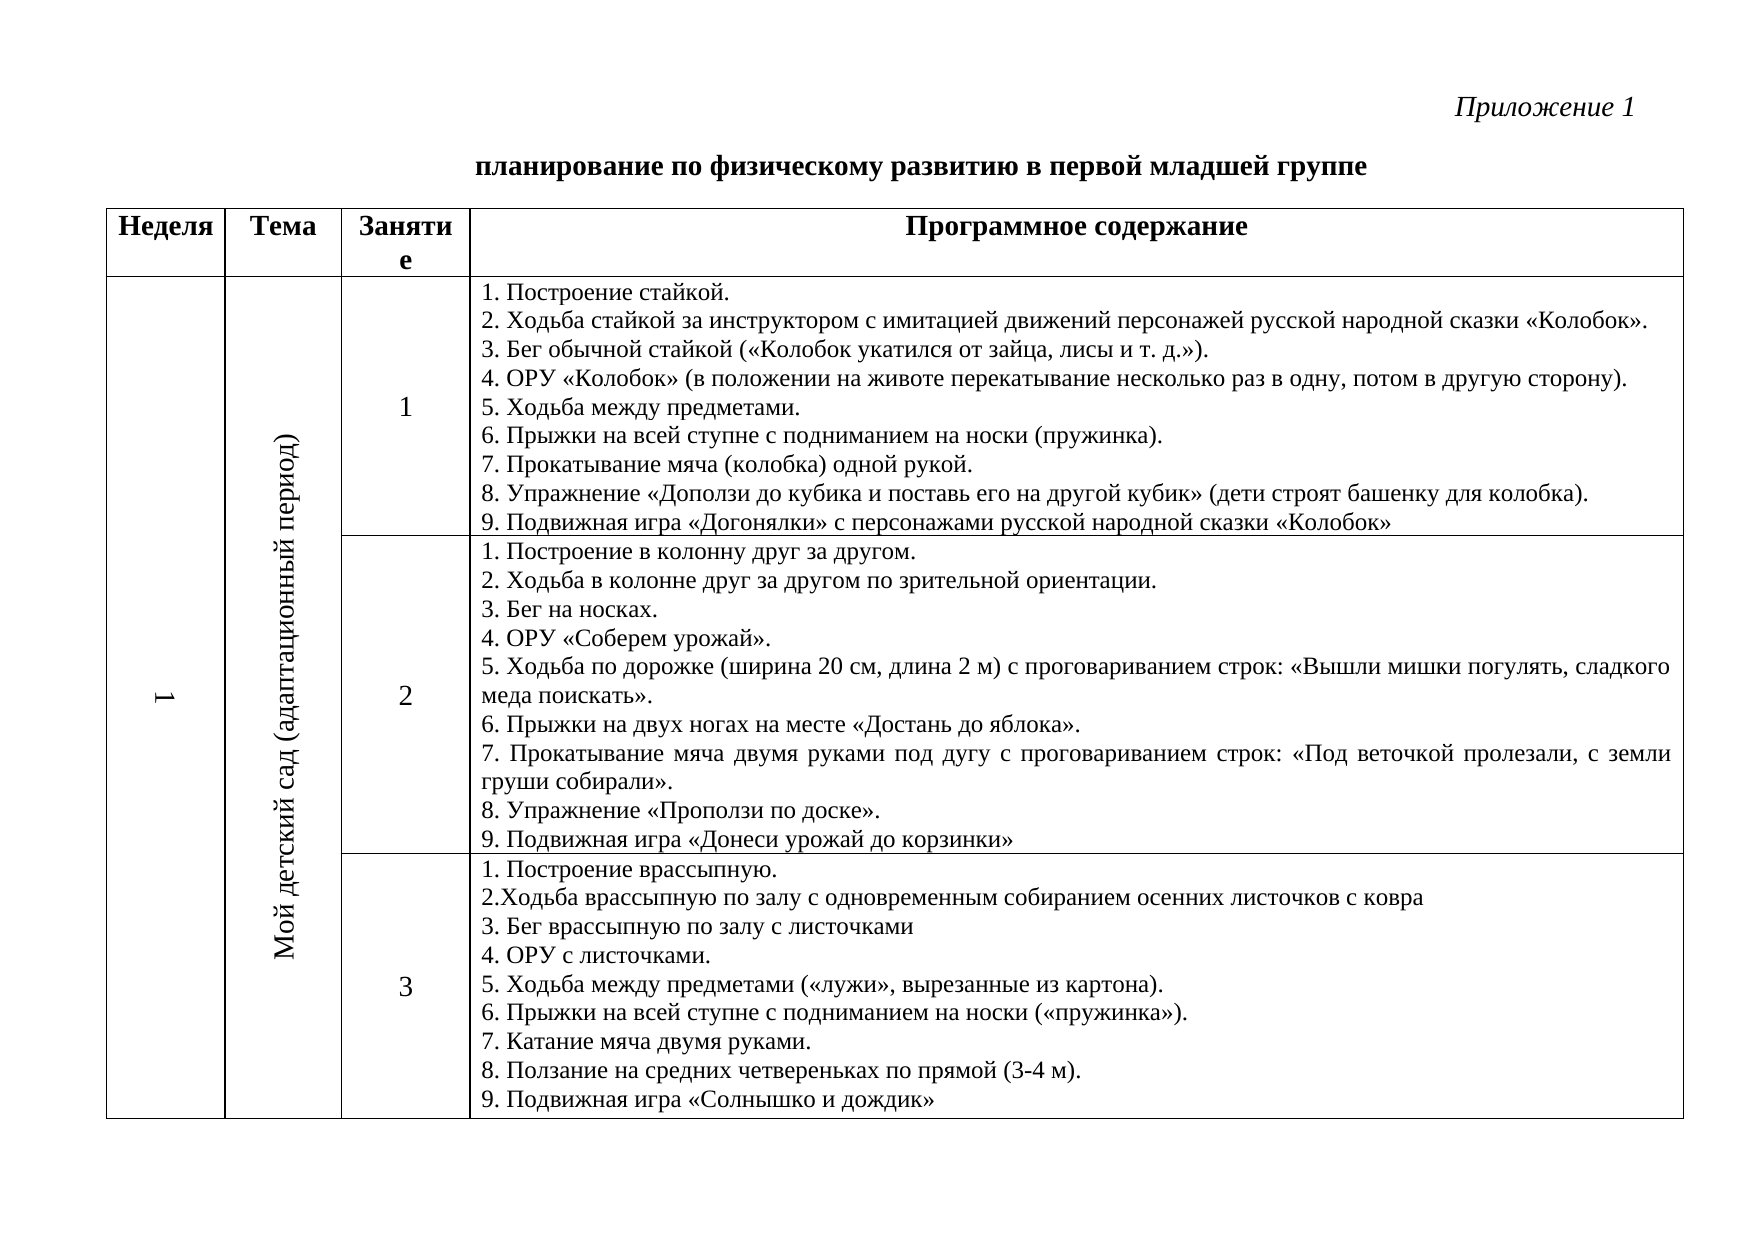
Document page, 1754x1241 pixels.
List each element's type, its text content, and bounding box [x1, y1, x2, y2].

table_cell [226, 277, 341, 1118]
table_cell 1. Построение врассыпную. 2.Ходьба врассыпную по залу с одновременным собиранием осенних листочков с ковра 3. Бег врассыпную по залу с листочками 4. ОРУ с листочками. 5. Ходьба между предметами («лужи», вырезанные из картона). 6. Прыжки на всей ступне с подниманием на носки («пружинка»). 7. Катание мяча двумя руками. 8. Ползание на средних четвереньках по прямой (3-4 м). 9. Подвижная игра «Солнышко и дождик» [471, 854, 1683, 1118]
table_header Неделя [107, 209, 224, 276]
table_cell 1 [107, 277, 224, 1118]
table_header Занятие [342, 209, 469, 276]
table_cell 1 [342, 277, 469, 535]
table_cell 2 [342, 536, 469, 853]
text Приложение 1 [118, 89, 1636, 122]
table_cell 3 [342, 854, 469, 1118]
table_header Программное содержание [471, 209, 1683, 276]
table_cell 1. Построение стайкой. 2. Ходьба стайкой за инструктором с имитацией движений персонажей русской народной сказки «Колобок». 3. Бег обычной стайкой («Колобок укатился от зайца, лисы и т. д.»). 4. ОРУ «Колобок» (в положении на животе перекатывание несколько раз в одну, потом в другую сторону). 5. Ходьба между предметами. 6. Прыжки на всей ступне с подниманием на носки (пружинка). 7. Прокатывание мяча (колобка) одной рукой. 8. Упражнение «Доползи до кубика и поставь его на другой кубик» (дети строят башенку для колобка). 9. Подвижная игра «Догонялки» с персонажами русской народной сказки «Колобок» [471, 277, 1683, 535]
text планирование по физическому развитию в первой младшей группе [118, 148, 1636, 182]
table_cell 1. Построение в колонну друг за другом. 2. Ходьба в колонне друг за другом по зрительной ориентации. 3. Бег на носках. 4. ОРУ «Соберем урожай». 5. Ходьба по дорожке (ширина 20 см, длина 2 м) с проговариванием строк: «Вышли мишки погулять, сладкого меда поискать». 6. Прыжки на двух ногах на месте «Достань до яблока». 7. Прокатывание мяча двумя руками под дугу с проговариванием строк: «Под веточкой пролезали, с земли груши собирали». 8. Упражнение «Проползи по доске». 9. Подвижная игра «Донеси урожай до корзинки» [471, 536, 1683, 853]
table_header Тема [226, 209, 341, 276]
